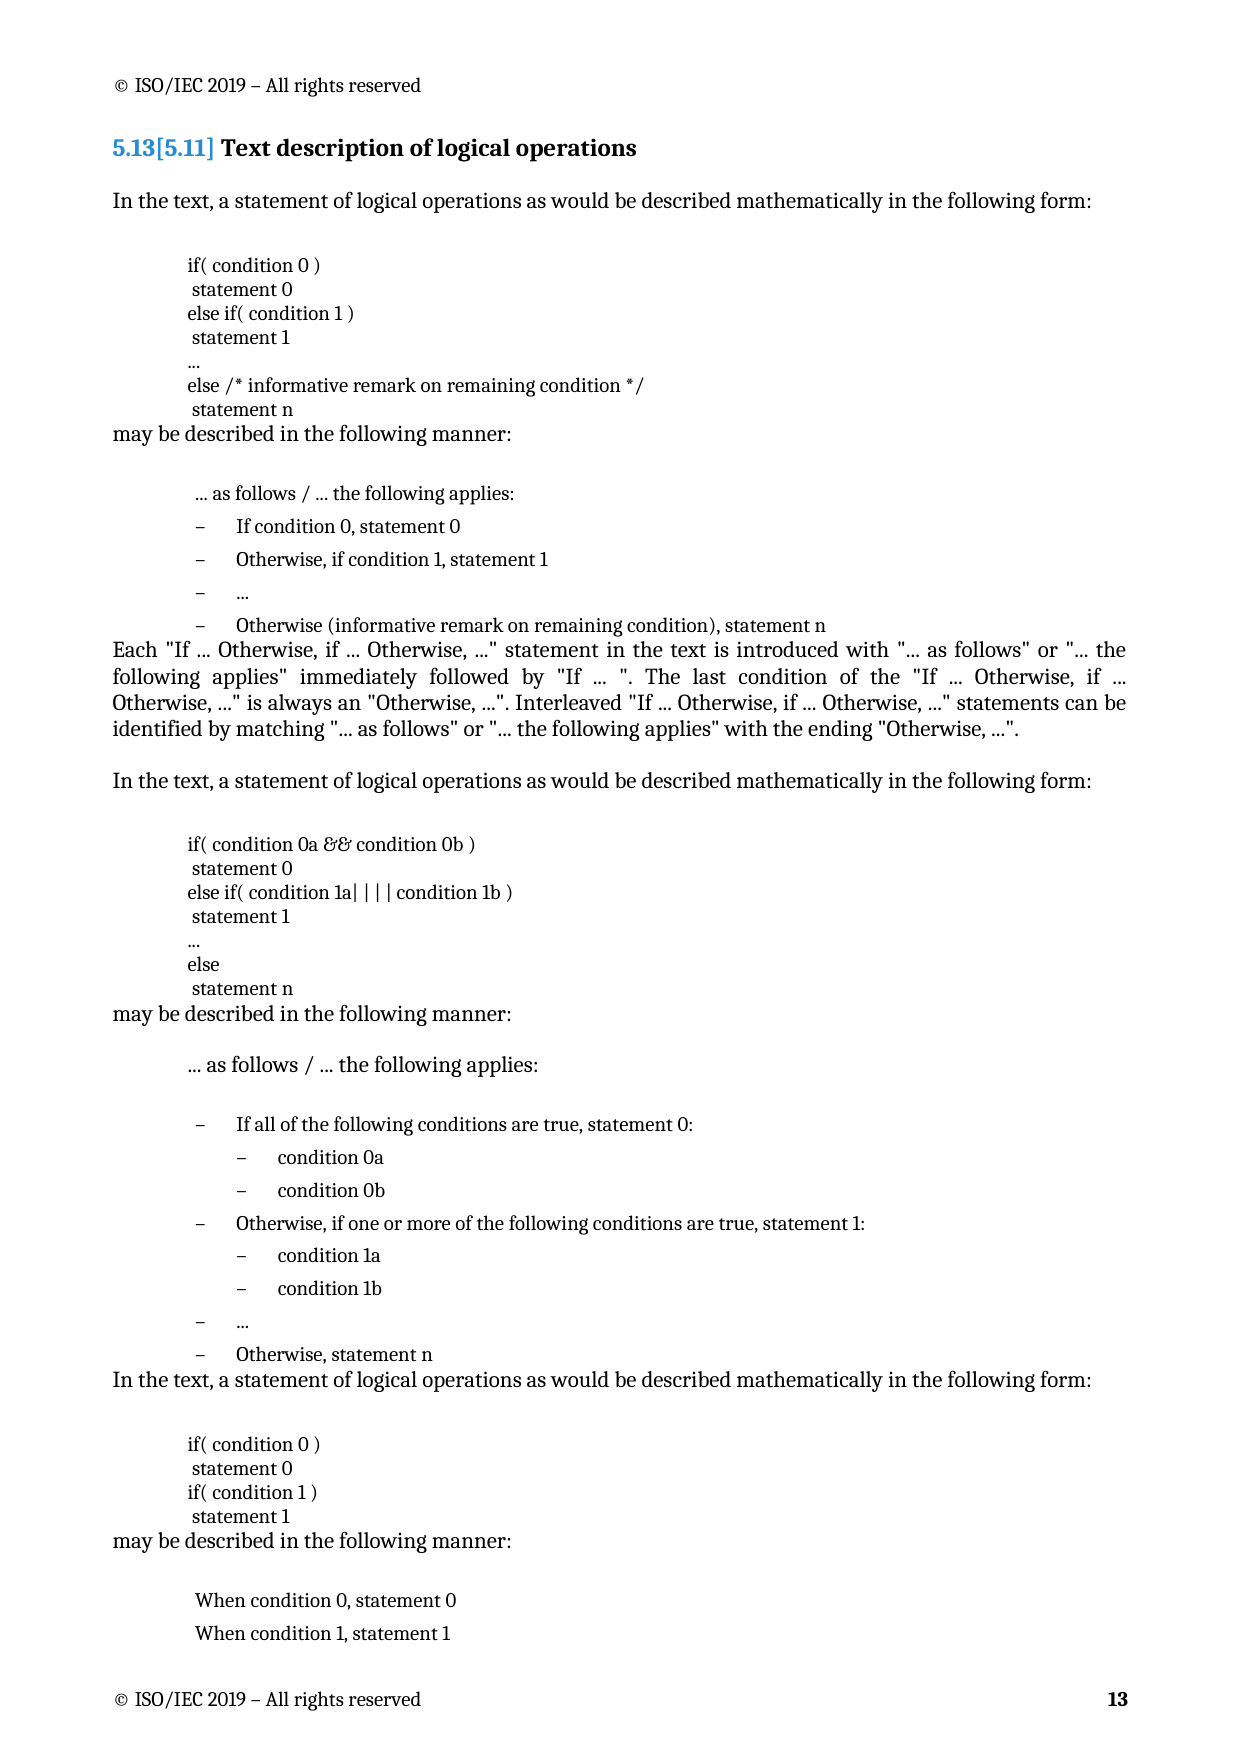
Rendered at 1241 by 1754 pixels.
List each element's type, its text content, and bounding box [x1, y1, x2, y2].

text – ... [195, 580, 1128, 604]
text In the text, a statement of logical operations as would be described mathematically in the following form: [112, 188, 1128, 214]
text may be described in the following manner: [112, 421, 1128, 448]
text Each "If ... Otherwise, if ... Otherwise, ..." statement in the text is introduced with "... as follows" or "... the following applies" immediately followed by "If ... ". The last condition of the "If ... Otherwise, if ... Otherwise, ..." is always an "Otherwise, ...". Interleaved "If ... Otherwise, if ... Otherwise, ..." statements can be identified by matching "... as follows" or "... the following applies" with the ending "Otherwise, ...". [112, 637, 1128, 743]
text – Otherwise (informative remark on remaining condition), statement n [195, 613, 1128, 637]
text – Otherwise, statement n [195, 1343, 1128, 1367]
text ... as follows / ... the following applies: [195, 482, 1128, 506]
text – If condition 0, statement 0 [195, 514, 1128, 538]
text – condition 0a [236, 1145, 1128, 1169]
text ... as follows / ... the following applies: [187, 1052, 1128, 1078]
text In the text, a statement of logical operations as would be described mathematically in the following form: [112, 1367, 1128, 1393]
text if( condition 0 ) statement 0 if( condition 1 ) statement 1 [187, 1432, 1128, 1528]
text may be described in the following manner: [112, 1528, 1128, 1554]
text In the text, a statement of logical operations as would be described mathematically in the following form: [112, 768, 1128, 794]
text – If all of the following conditions are true, statement 0: [195, 1112, 1128, 1136]
text – condition 0b [236, 1178, 1128, 1202]
text – ... [195, 1310, 1128, 1334]
text may be described in the following manner: [112, 1001, 1128, 1027]
text – Otherwise, if one or more of the following conditions are true, statement 1: [195, 1211, 1128, 1235]
text – Otherwise, if condition 1, statement 1 [195, 547, 1128, 571]
text if( condition 0 ) statement 0 else if( condition 1 ) statement 1 ... else /* informative remark on remaining condition */ statement n [187, 253, 1128, 421]
text – condition 1a [236, 1244, 1128, 1268]
text – condition 1b [236, 1277, 1128, 1301]
text if( condition 0a && condition 0b ) statement 0 else if( condition 1a| | | | condition 1b ) statement 1 ... else statement n [187, 833, 1128, 1001]
text When condition 1, statement 1 [195, 1621, 1128, 1645]
text When condition 0, statement 0 [195, 1588, 1128, 1612]
subtitle Text description of logical operations [112, 134, 1128, 163]
